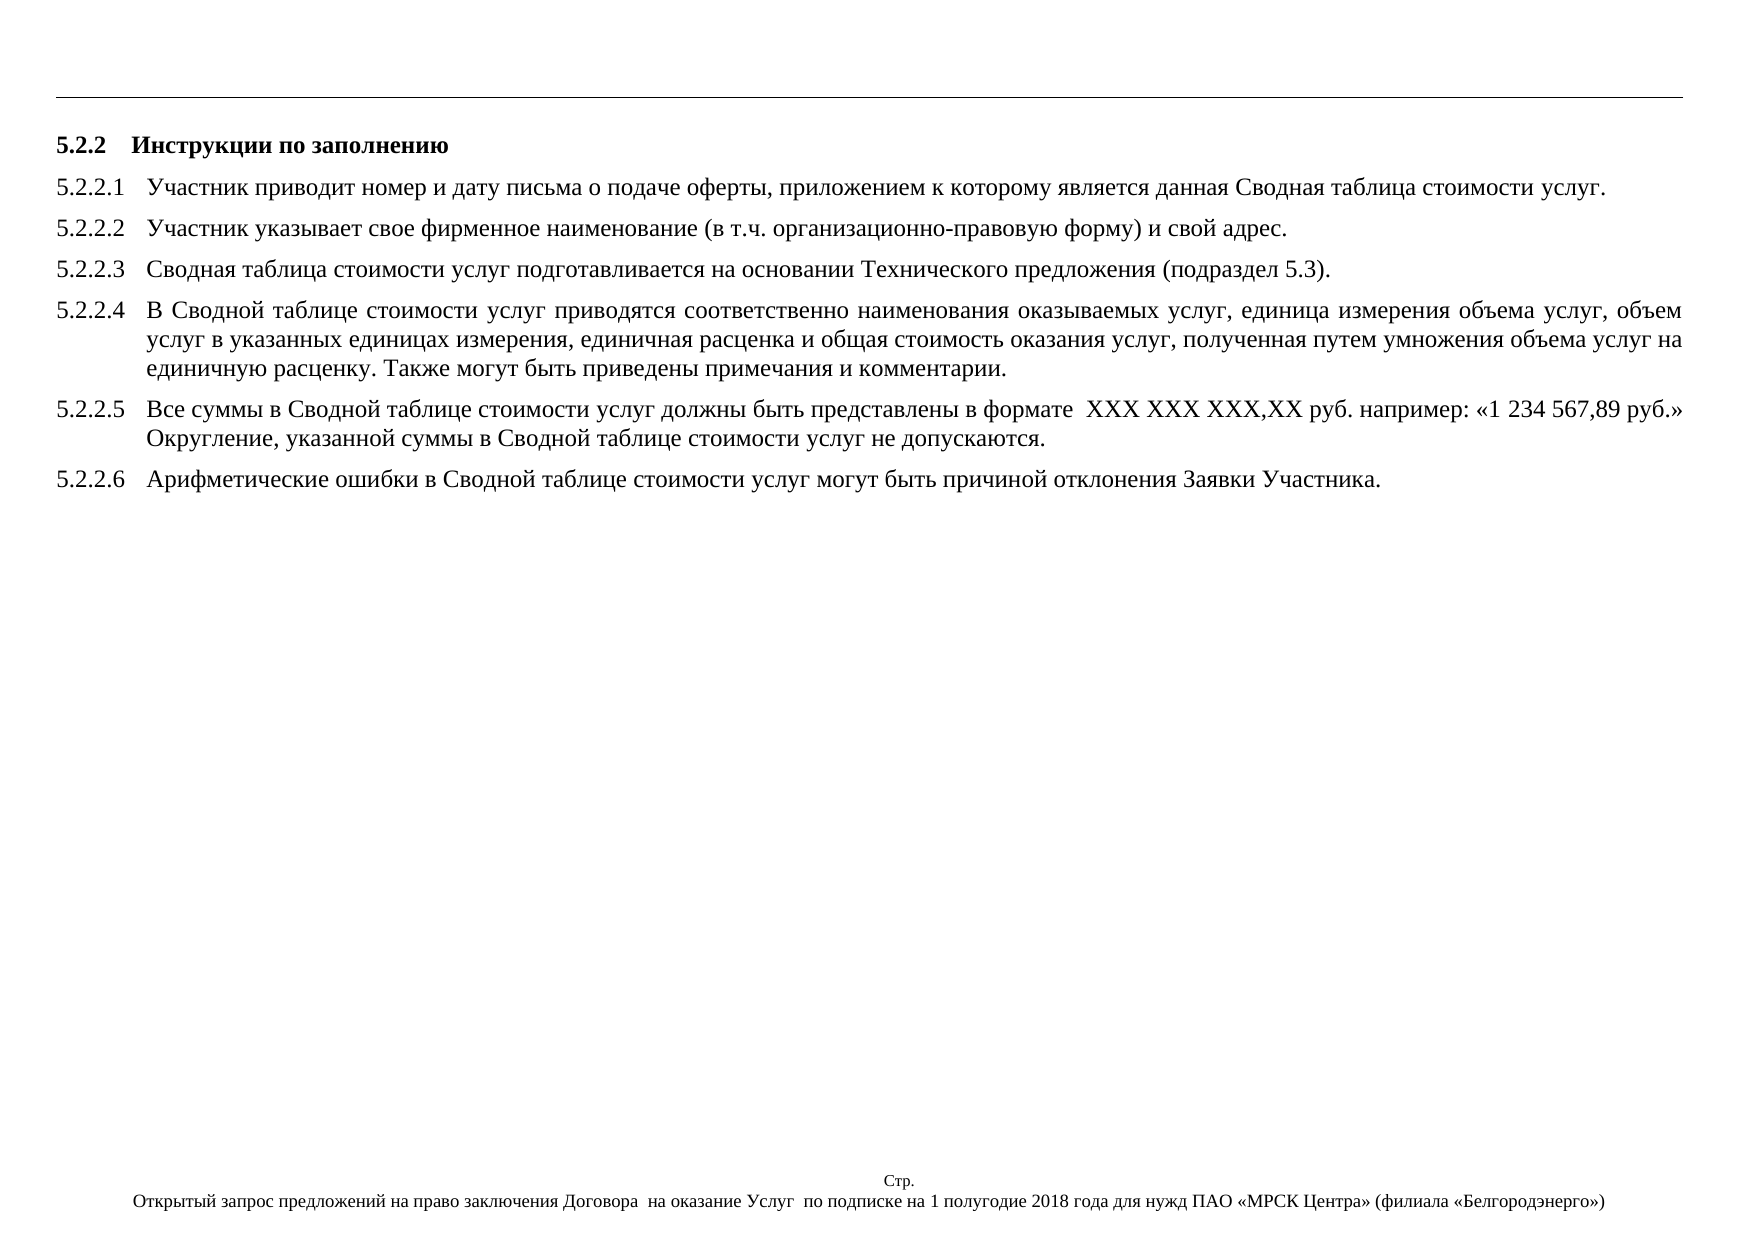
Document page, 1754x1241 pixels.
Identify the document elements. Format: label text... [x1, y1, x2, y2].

list Участник указывает свое фирменное наименование (в т.ч. организационно-правовую форму) и свой адрес. [56, 213, 1683, 242]
list В Сводной таблице стоимости услуг приводятся соответственно наименования оказываемых услуг, единица измерения объема услуг, объем услуг в указанных единицах измерения, единичная расценка и общая стоимость оказания услуг, полученная путем умножения объема услуг на единичную расценку. Также могут быть приведены примечания и комментарии. [56, 296, 1683, 382]
list Все суммы в Сводной таблице стоимости услуг должны быть представлены в формате XXX XXX XXX,XX руб. например: «1 234 567,89 руб.» Округление, указанной суммы в Сводной таблице стоимости услуг не допускаются. [56, 394, 1683, 452]
list Сводная таблица стоимости услуг подготавливается на основании Технического предложения (подраздел 5.3). [56, 254, 1683, 283]
list Участник приводит номер и дату письма о подаче оферты, приложением к которому является данная Сводная таблица стоимости услуг. [56, 172, 1683, 201]
subtitle Инструкции по заполнению [56, 131, 1683, 159]
list Арифметические ошибки в Сводной таблице стоимости услуг могут быть причиной отклонения Заявки Участника. [56, 464, 1683, 493]
